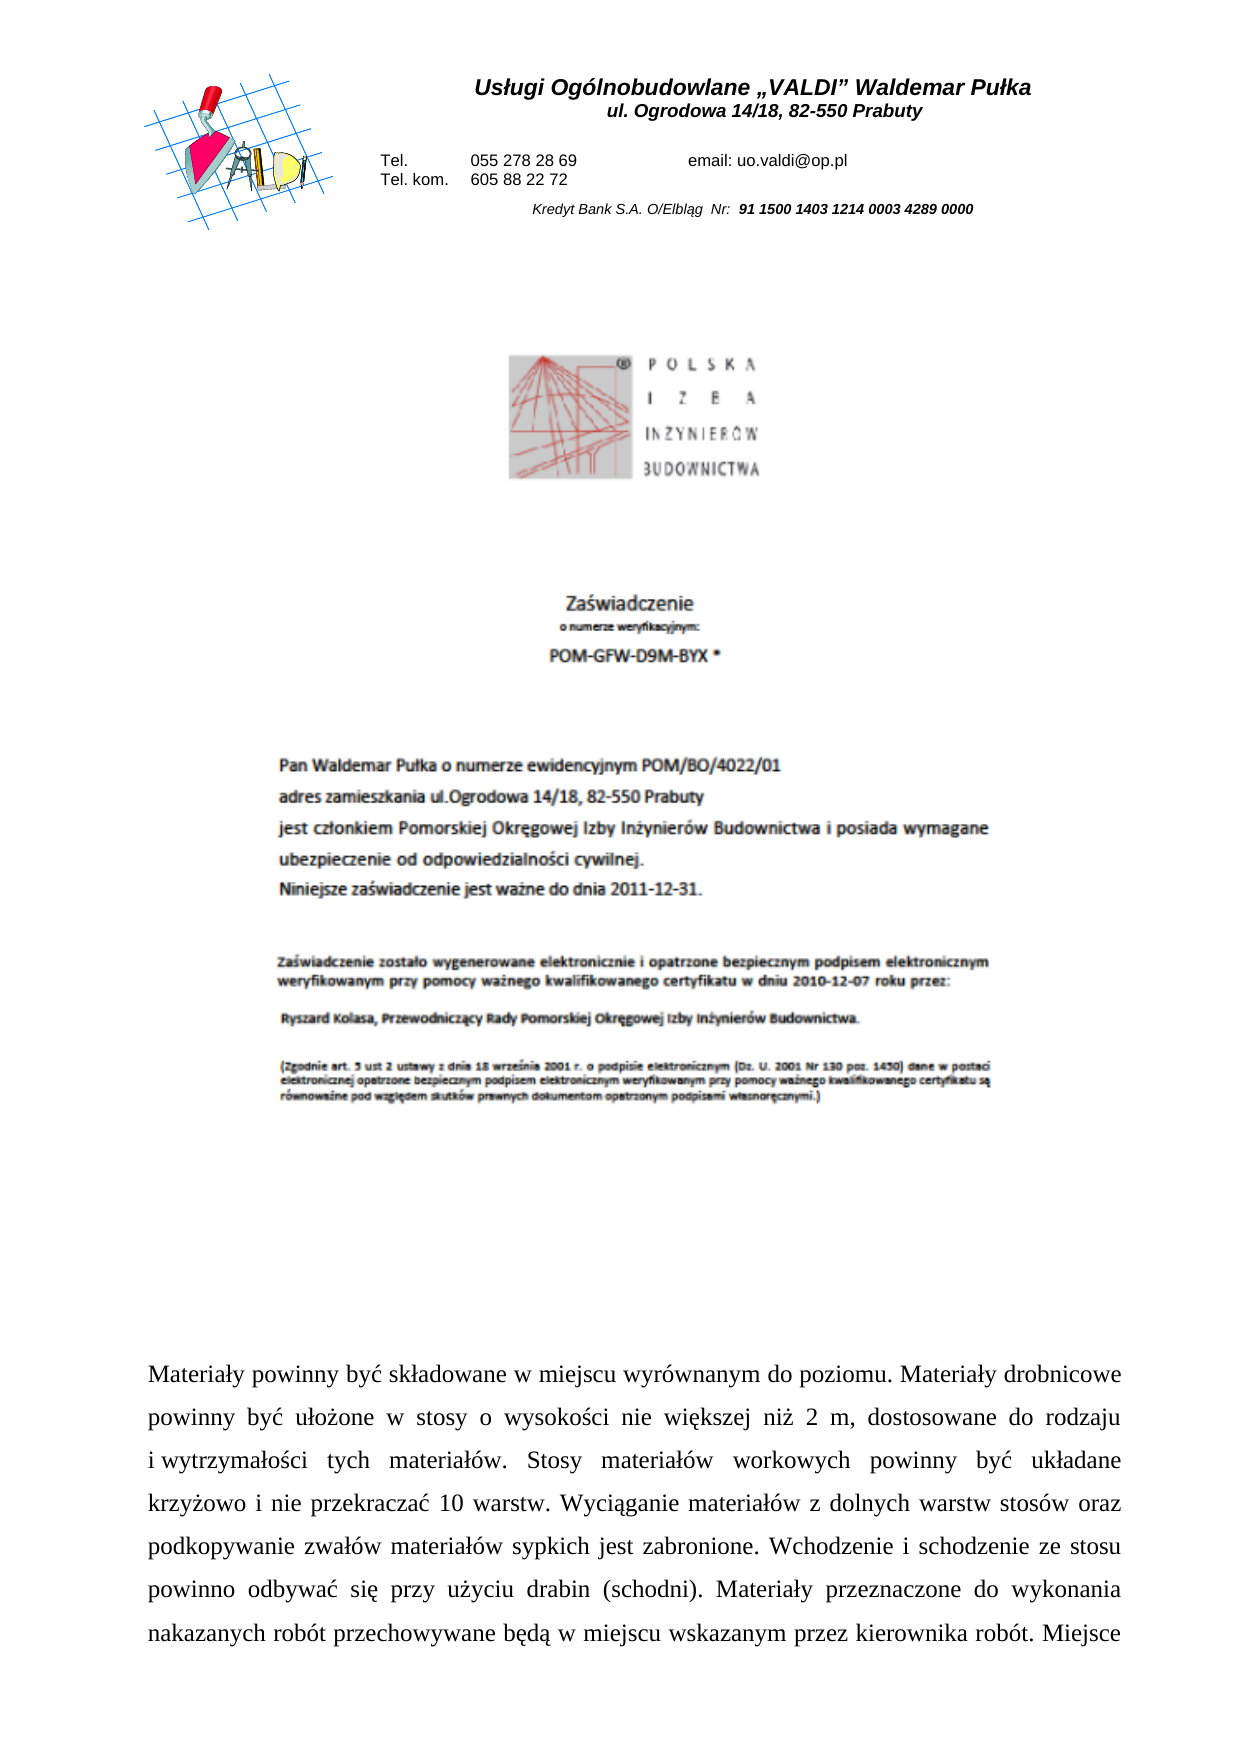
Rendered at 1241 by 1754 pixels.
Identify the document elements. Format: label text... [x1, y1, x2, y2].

text Materiały powinny być składowane w miejscu wyrównanym do poziomu. Materiały drobnicowe powinny być ułożone w stosy o wysokości nie większej niż 2 m, dostosowane do rodzaju i wytrzymałości tych materiałów. Stosy materiałów workowych powinny być układane krzyżowo i nie przekraczać 10 warstw. Wyciąganie materiałów z dolnych warstw stosów oraz podkopywanie zwałów materiałów sypkich jest zabronione. Wchodzenie i schodzenie ze stosu powinno odbywać się przy użyciu drabin (schodni). Materiały przeznaczone do wykonania nakazanych robót przechowywane będą w miejscu wskazanym przez kierownika robót. Miejsce to znajdować się będzie w okolicy barakowozu. Na terenie budowy nie przewiduje się stosowania materiałów niebezpiecznych. [148, 1359, 1122, 1646]
